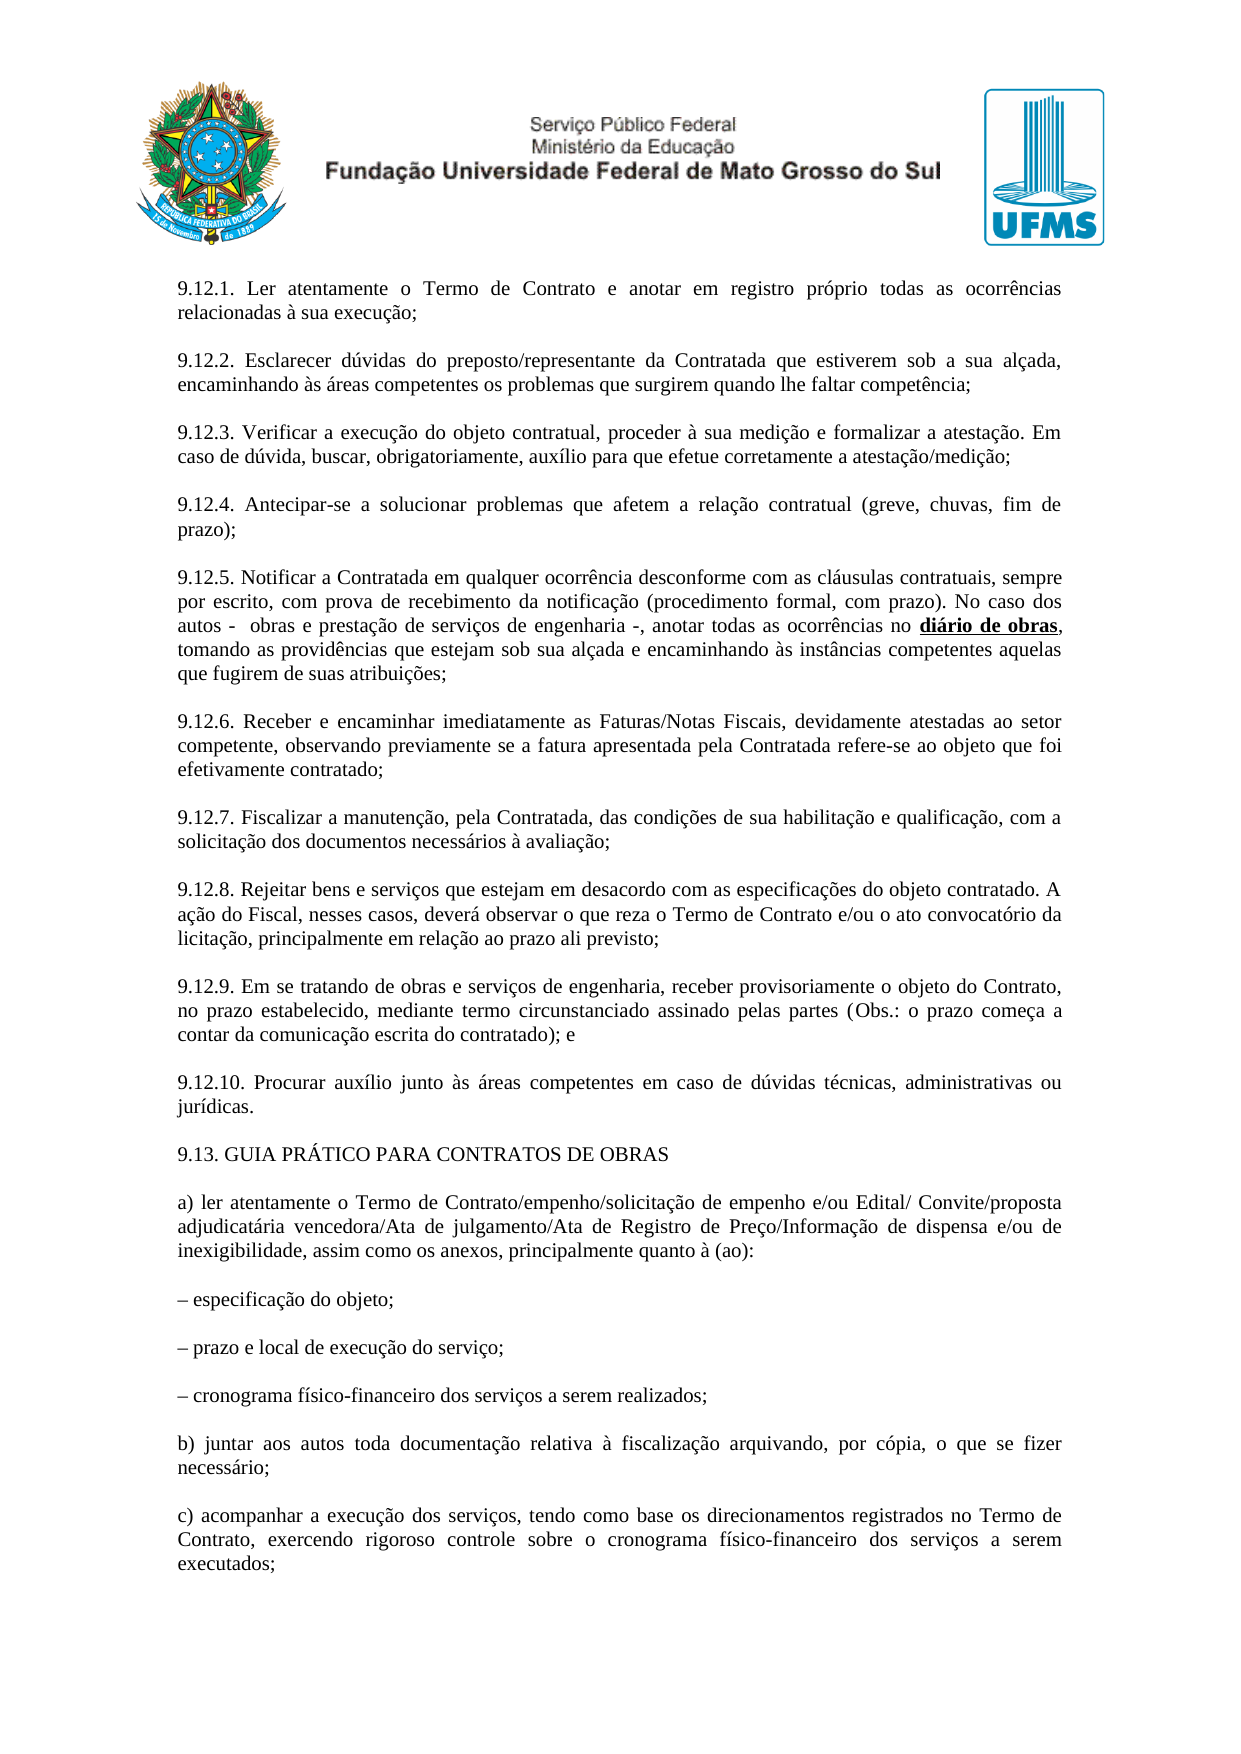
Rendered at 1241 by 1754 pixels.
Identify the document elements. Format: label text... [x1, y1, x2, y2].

picture [325, 117, 940, 184]
text – especificação do objeto; [177, 1286, 1063, 1311]
picture [135, 81, 287, 245]
text 9.12.9. Em se tratando de obras e serviços de engenharia, receber provisoriamente o objeto do Contrato, no prazo estabelecido, mediante termo circunstanciado assinado pelas partes (Obs.: o prazo começa a contar da comunicação escrita do contratado); e [177, 974, 1063, 1046]
text 9.12.4. Antecipar-se a solucionar problemas que afetem a relação contratual (greve, chuvas, fim de prazo); [177, 492, 1063, 541]
text 9.12.3. Verificar a execução do objeto contratual, proceder à sua medição e formalizar a atestação. Em caso de dúvida, buscar, obrigatoriamente, auxílio para que efetue corretamente a atestação/medição; [177, 420, 1063, 468]
text 9.12.10. Procurar auxílio junto às áreas competentes em caso de dúvidas técnicas, administrativas ou jurídicas. [177, 1070, 1063, 1118]
text 9.12.6. Receber e encaminhar imediatamente as Faturas/Notas Fiscais, devidamente atestadas ao setor competente, observando previamente se a fatura apresentada pela Contratada refere-se ao objeto que foi efetivamente contratado; [177, 709, 1063, 781]
text 9.12.8. Rejeitar bens e serviços que estejam em desacordo com as especificações do objeto contratado. A ação do Fiscal, nesses casos, deverá observar o que reza o Termo de Contrato e/ou o ato convocatório da licitação, principalmente em relação ao prazo ali previsto; [177, 877, 1063, 949]
text a) ler atentamente o Termo de Contrato/empenho/solicitação de empenho e/ou Edital/ Convite/proposta adjudicatária vencedora/Ata de julgamento/Ata de Registro de Preço/Informação de dispensa e/ou de inexigibilidade, assim como os anexos, principalmente quanto à (ao): [177, 1190, 1063, 1262]
text c) acompanhar a execução dos serviços, tendo como base os direcionamentos registrados no Termo de Contrato, exercendo rigoroso controle sobre o cronograma físico-financeiro dos serviços a serem executados; [177, 1503, 1063, 1575]
picture [987, 91, 1102, 243]
text – cronograma físico-financeiro dos serviços a serem realizados; [177, 1383, 1063, 1407]
text 9.12.7. Fiscalizar a manutenção, pela Contratada, das condições de sua habilitação e qualificação, com a solicitação dos documentos necessários à avaliação; [177, 805, 1063, 853]
text b) juntar aos autos toda documentação relativa à fiscalização arquivando, por cópia, o que se fizer necessário; [177, 1431, 1063, 1479]
text 9.13. GUIA PRÁTICO PARA CONTRATOS DE OBRAS [177, 1142, 1063, 1166]
text 9.12.2. Esclarecer dúvidas do preposto/representante da Contratada que estiverem sob a sua alçada, encaminhando às áreas competentes os problemas que surgirem quando lhe faltar competência; [177, 348, 1063, 396]
text – prazo e local de execução do serviço; [177, 1334, 1063, 1359]
text 9.12.1. Ler atentamente o Termo de Contrato e anotar em registro próprio todas as ocorrências relacionadas à sua execução; [177, 276, 1063, 324]
text 9.12.5. Notificar a Contratada em qualquer ocorrência desconforme com as cláusulas contratuais, sempre por escrito, com prova de recebimento da notificação (procedimento formal, com prazo). No caso dos autos - obras e prestação de serviços de engenharia -, anotar todas as ocorrências no diário de obras, tomando as providências que estejam sob sua alçada e encaminhando às instâncias competentes aquelas que fugirem de suas atribuições; [177, 564, 1063, 685]
